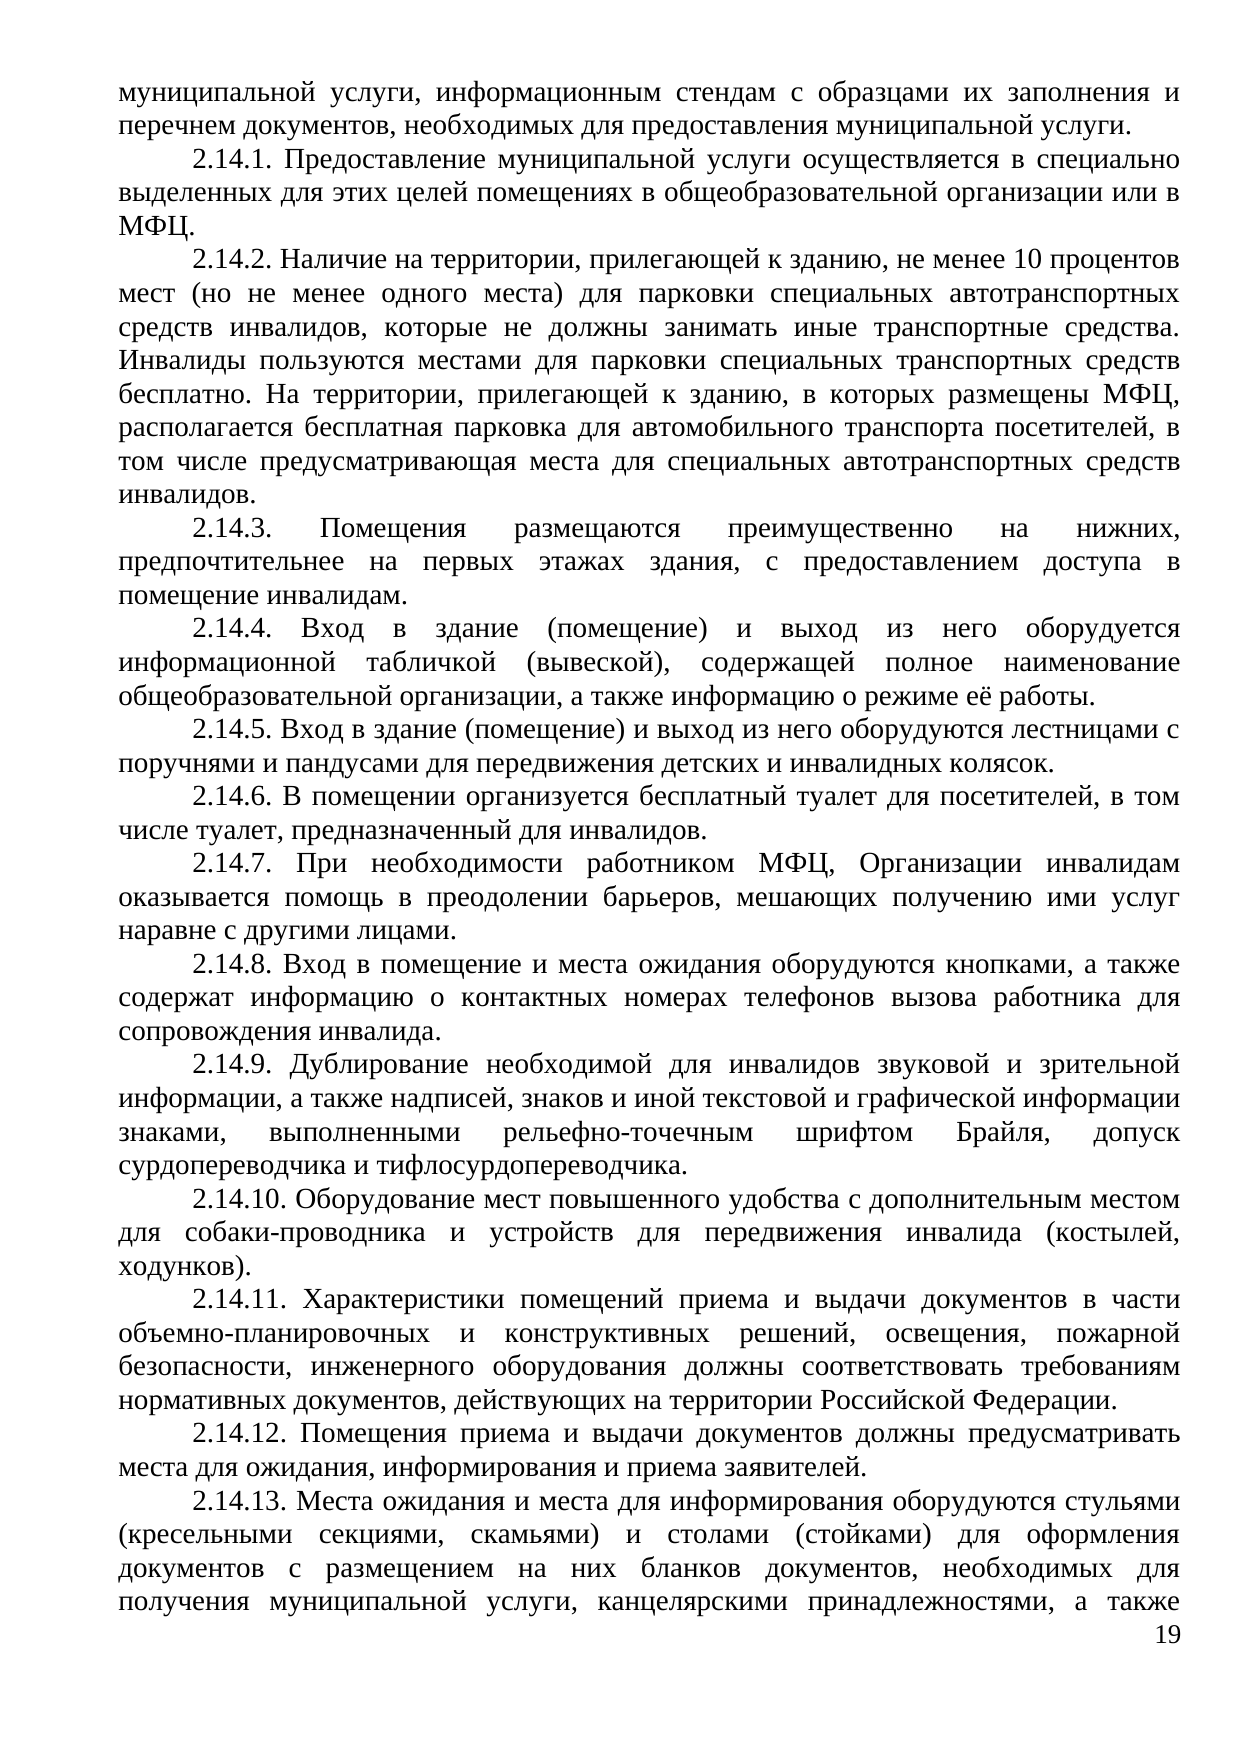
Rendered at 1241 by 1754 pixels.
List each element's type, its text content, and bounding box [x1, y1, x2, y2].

text 2.14.1. Предоставление муниципальной услуги осуществляется в специально выделенных для этих целей помещениях в общеобразовательной организации или в МФЦ. [118, 141, 1181, 242]
text 2.14.3. Помещения размещаются преимущественно на нижних, предпочтительнее на первых этажах здания, с предоставлением доступа в помещение инвалидам. [118, 510, 1181, 611]
text 2.14.10. Оборудование мест повышенного удобства с дополнительным местом для собаки-проводника и устройств для передвижения инвалида (костылей, ходунков). [118, 1181, 1181, 1281]
text 2.14.12. Помещения приема и выдачи документов должны предусматривать места для ожидания, информирования и приема заявителей. [118, 1416, 1181, 1483]
text 2.14.7. При необходимости работником МФЦ, Организации инвалидам оказывается помощь в преодолении барьеров, мешающих получению ими услуг наравне с другими лицами. [118, 845, 1181, 946]
text 2.14.8. Вход в помещение и места ожидания оборудуются кнопками, а также содержат информацию о контактных номерах телефонов вызова работника для сопровождения инвалида. [118, 946, 1181, 1047]
text 2.14.6. В помещении организуется бесплатный туалет для посетителей, в том числе туалет, предназначенный для инвалидов. [118, 778, 1181, 845]
text 2.14.4. Вход в здание (помещение) и выход из него оборудуется информационной табличкой (вывеской), содержащей полное наименование общеобразовательной организации, а также информацию о режиме её работы. [118, 611, 1181, 711]
text 2.14.2. Наличие на территории, прилегающей к зданию, не менее 10 процентов мест (но не менее одного места) для парковки специальных автотранспортных средств инвалидов, которые не должны занимать иные транспортные средства. Инвалиды пользуются местами для парковки специальных транспортных средств бесплатно. На территории, прилегающей к зданию, в которых размещены МФЦ, располагается бесплатная парковка для автомобильного транспорта посетителей, в том числе предусматривающая места для специальных автотранспортных средств инвалидов. [118, 242, 1181, 510]
text 2.14.5. Вход в здание (помещение) и выход из него оборудуются лестницами с поручнями и пандусами для передвижения детских и инвалидных колясок. [118, 711, 1181, 778]
text 2.14.11. Характеристики помещений приема и выдачи документов в части объемно-планировочных и конструктивных решений, освещения, пожарной безопасности, инженерного оборудования должны соответствовать требованиям нормативных документов, действующих на территории Российской Федерации. [118, 1281, 1181, 1416]
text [118, 74, 1181, 141]
text 2.14.9. Дублирование необходимой для инвалидов звуковой и зрительной информации, а также надписей, знаков и иной текстовой и графической информации знаками, выполненными рельефно-точечным шрифтом Брайля, допуск сурдопереводчика и тифлосурдопереводчика. [118, 1047, 1181, 1181]
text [118, 1483, 1181, 1617]
